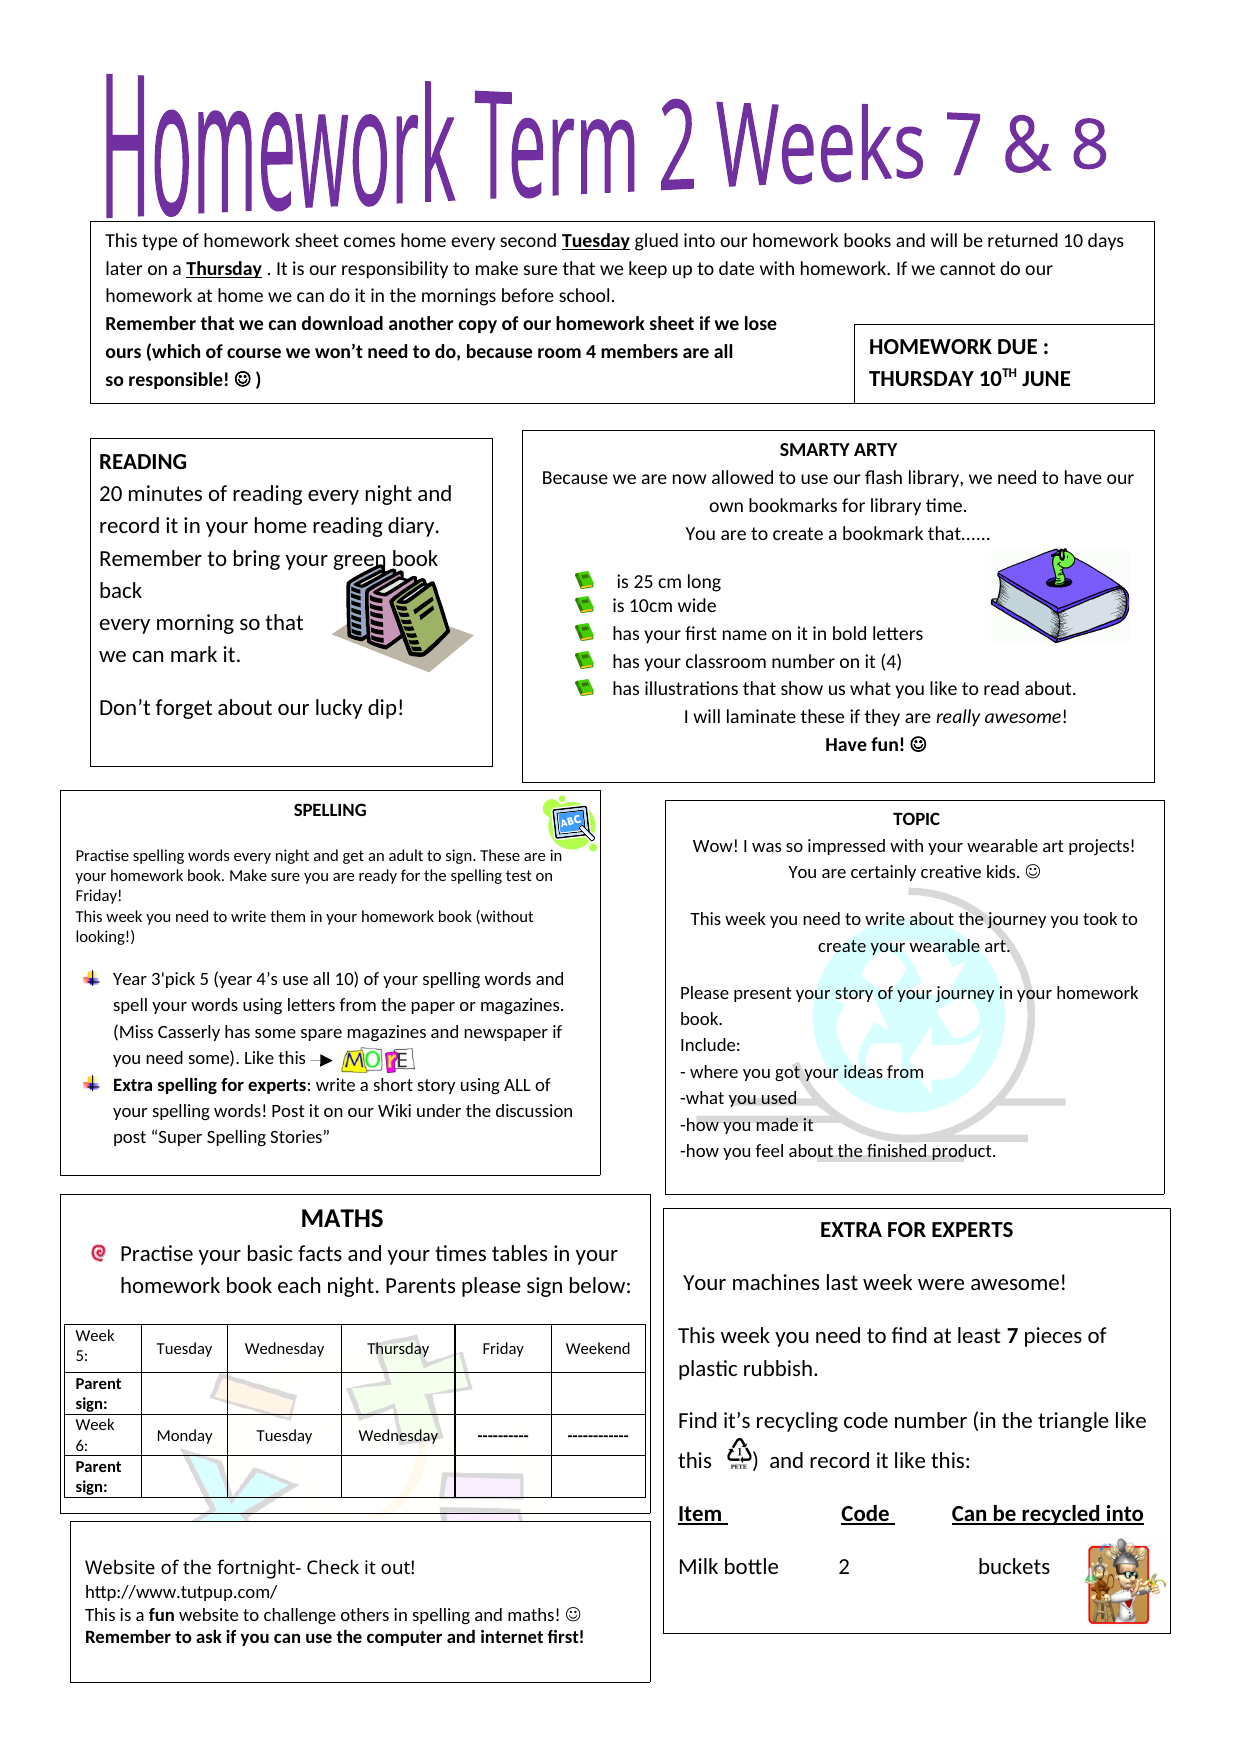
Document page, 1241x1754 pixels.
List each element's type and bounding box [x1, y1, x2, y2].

picture [990, 548, 1130, 643]
picture [575, 623, 594, 641]
picture [1081, 1537, 1168, 1627]
picture [91, 1244, 107, 1262]
picture [575, 596, 594, 613]
picture [83, 969, 100, 986]
picture [338, 1042, 416, 1078]
picture [575, 571, 594, 589]
picture [83, 1074, 100, 1091]
picture [575, 651, 594, 669]
picture [575, 679, 594, 696]
picture [727, 1438, 752, 1469]
